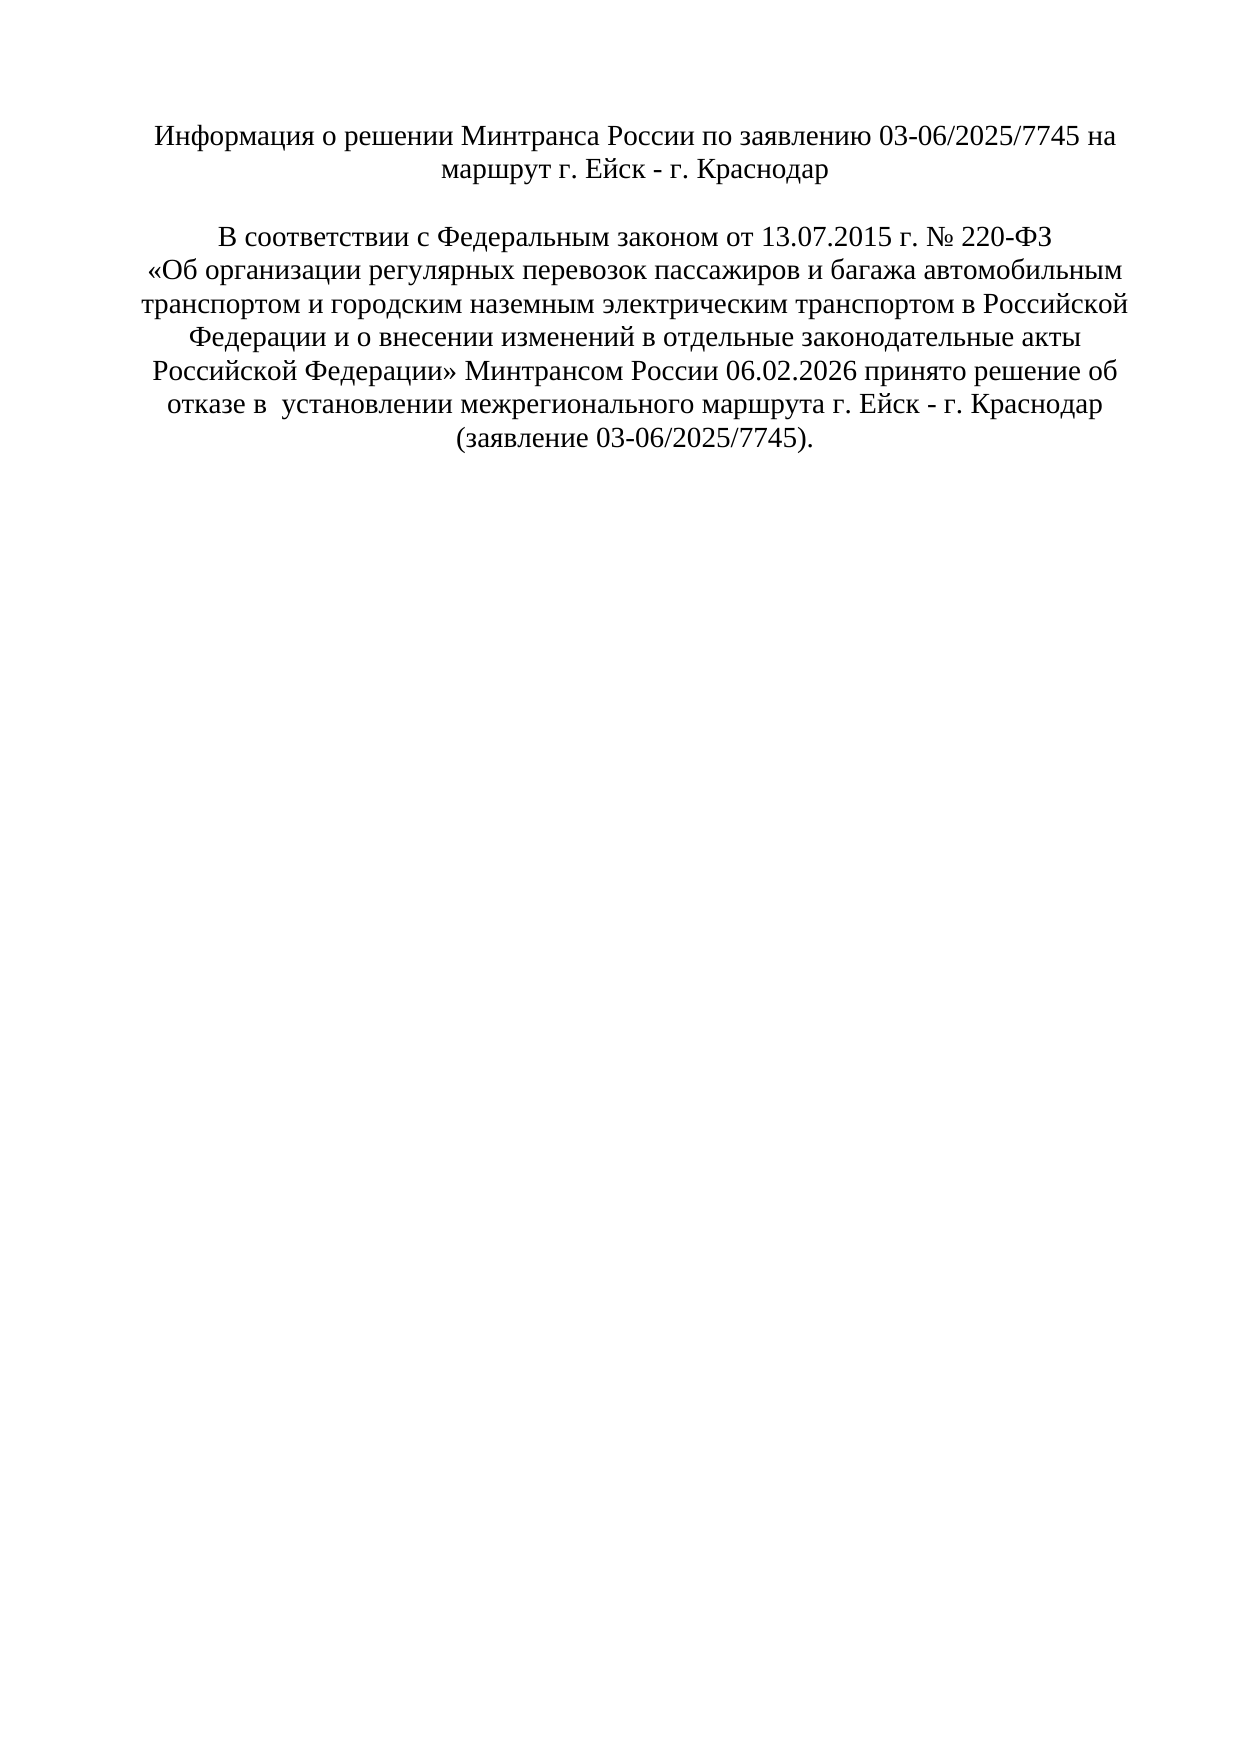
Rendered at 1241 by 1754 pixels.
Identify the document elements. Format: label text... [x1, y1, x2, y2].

text Информация о решении Минтранса России по заявлению 03-06/2025/7745 на маршрут г. Ейск - г. Краснодар [118, 118, 1152, 185]
text В соответствии с Федеральным законом от 13.07.2015 г. № 220-ФЗ «Об организации регулярных перевозок пассажиров и багажа автомобильным транспортом и городским наземным электрическим транспортом в Российской Федерации и о внесении изменений в отдельные законодательные акты Российской Федерации» Минтрансом России 06.02.2026 принято решение об отказе в установлении межрегионального маршрута г. Ейск - г. Краснодар (заявление 03-06/2025/7745). [118, 219, 1152, 453]
